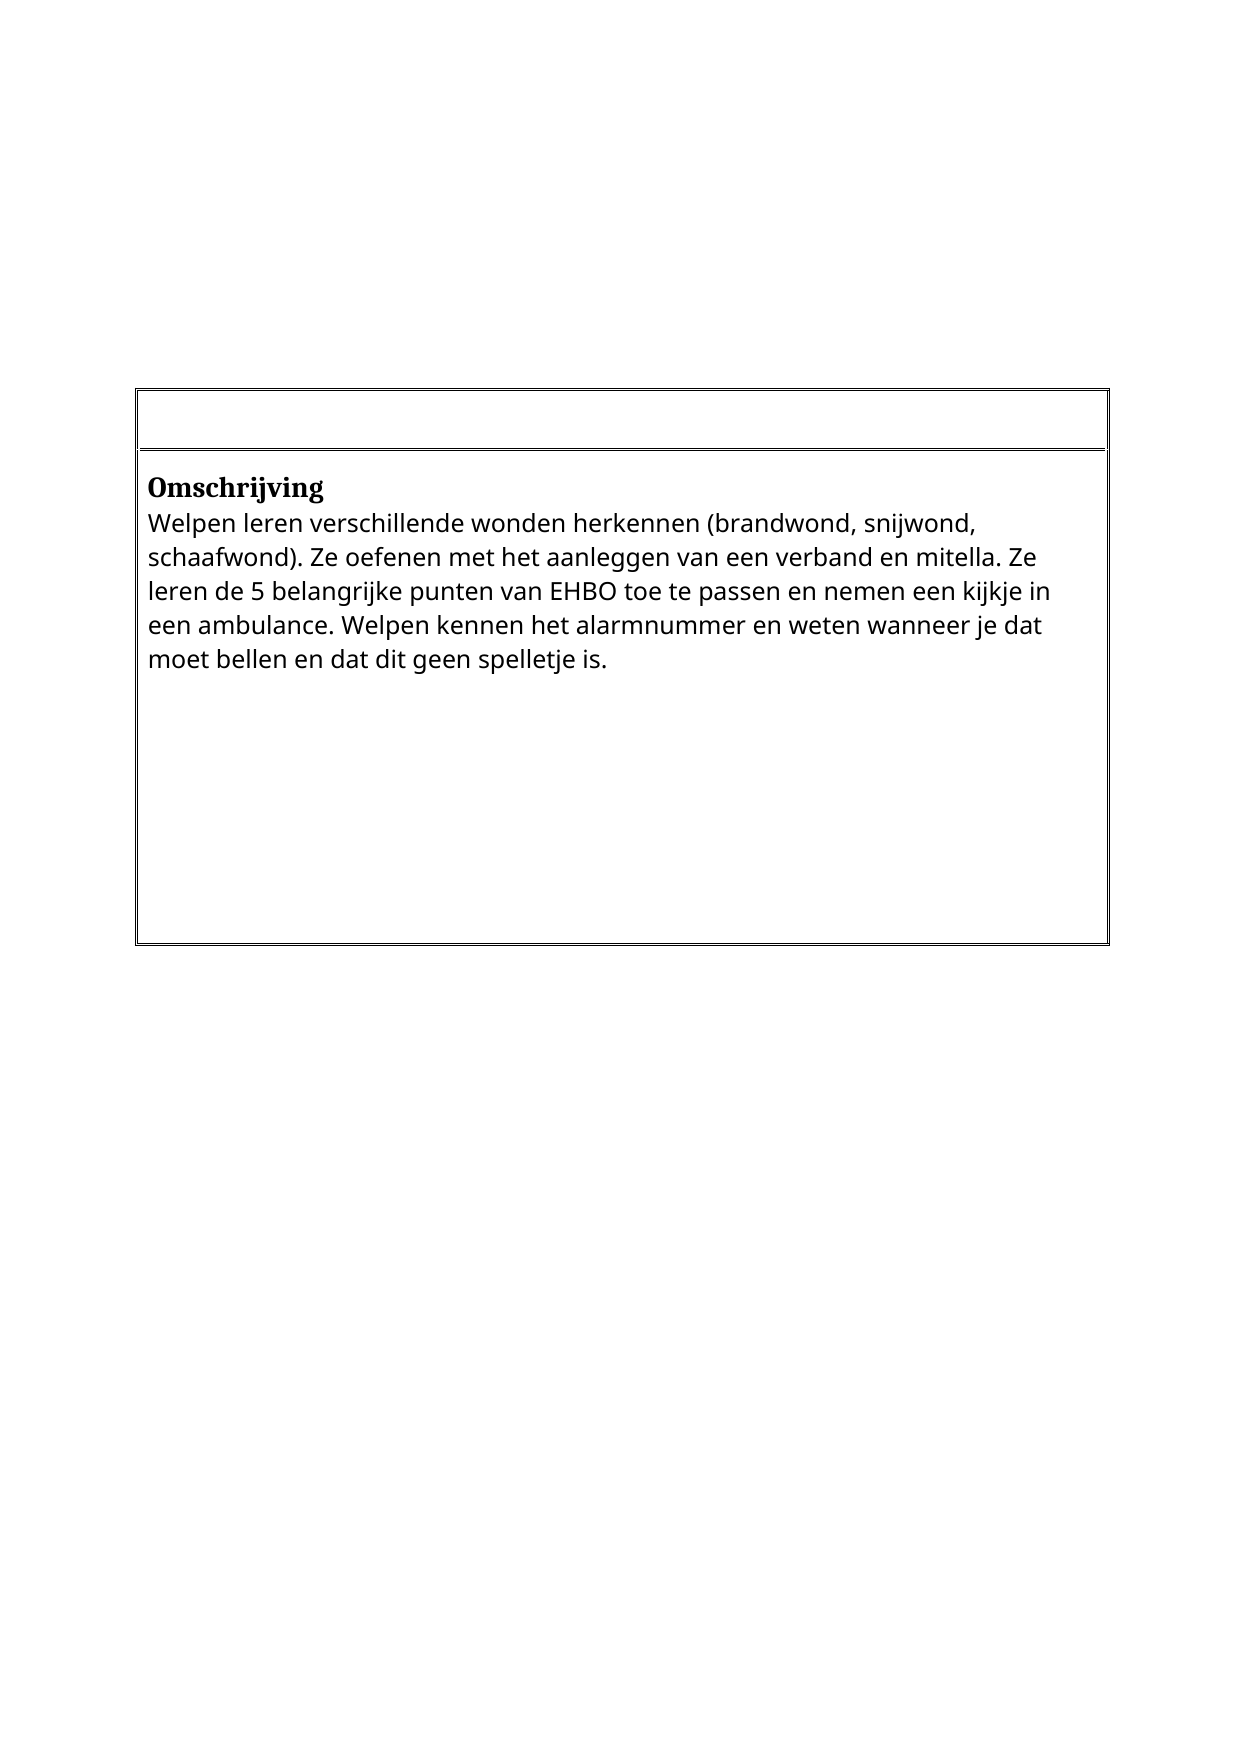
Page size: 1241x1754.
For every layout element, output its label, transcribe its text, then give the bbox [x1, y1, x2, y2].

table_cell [138, 391, 1107, 448]
table_cell Omschrijving Welpen leren verschillende wonden herkennen (brandwond, snijwond, schaafwond). Ze oefenen met het aanleggen van een verband en mitella. Ze leren de 5 belangrijke punten van EHBO toe te passen en nemen een kijkje in een ambulance. Welpen kennen het alarmnummer en weten wanneer je dat moet bellen en dat dit geen spelletje is. [136, 448, 1108, 943]
